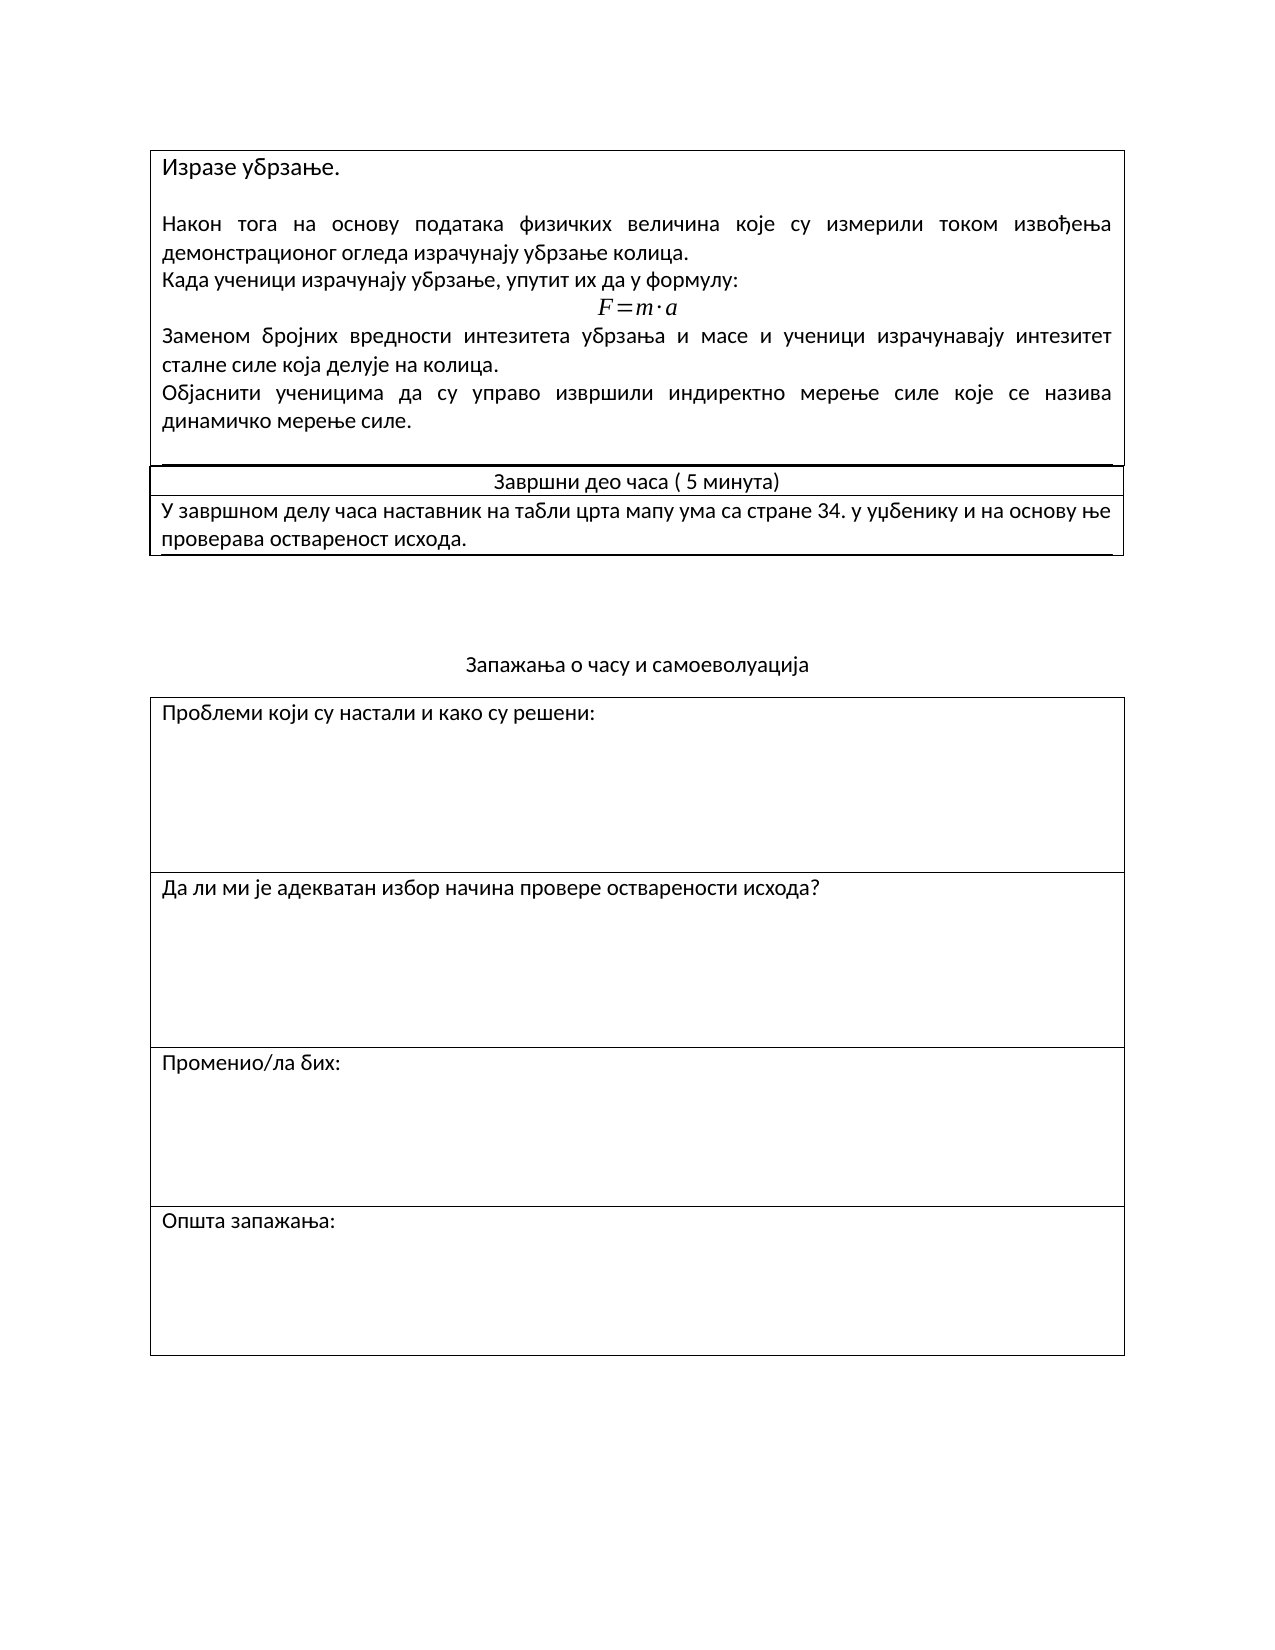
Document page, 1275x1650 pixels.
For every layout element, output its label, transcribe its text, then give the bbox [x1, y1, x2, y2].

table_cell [151, 151, 1124, 465]
table_cell Општа запажања: [151, 1207, 1124, 1354]
table_header Проблеми који су настали и како су решени: [151, 698, 1124, 872]
table_cell У завршном делу часа наставник на табли црта мапу ума са стране 34. у уџбенику и на основу ње проверава оствареност исхода. [151, 496, 1123, 555]
table_cell Да ли ми је адекватан избор начина провере остварености исхода? [151, 873, 1124, 1047]
table_header Завршни део часа ( 5 минута) [151, 467, 1123, 495]
text Запажања о часу и самоеволуација [150, 650, 1125, 678]
table_cell Променио/ла бих: [151, 1048, 1124, 1206]
